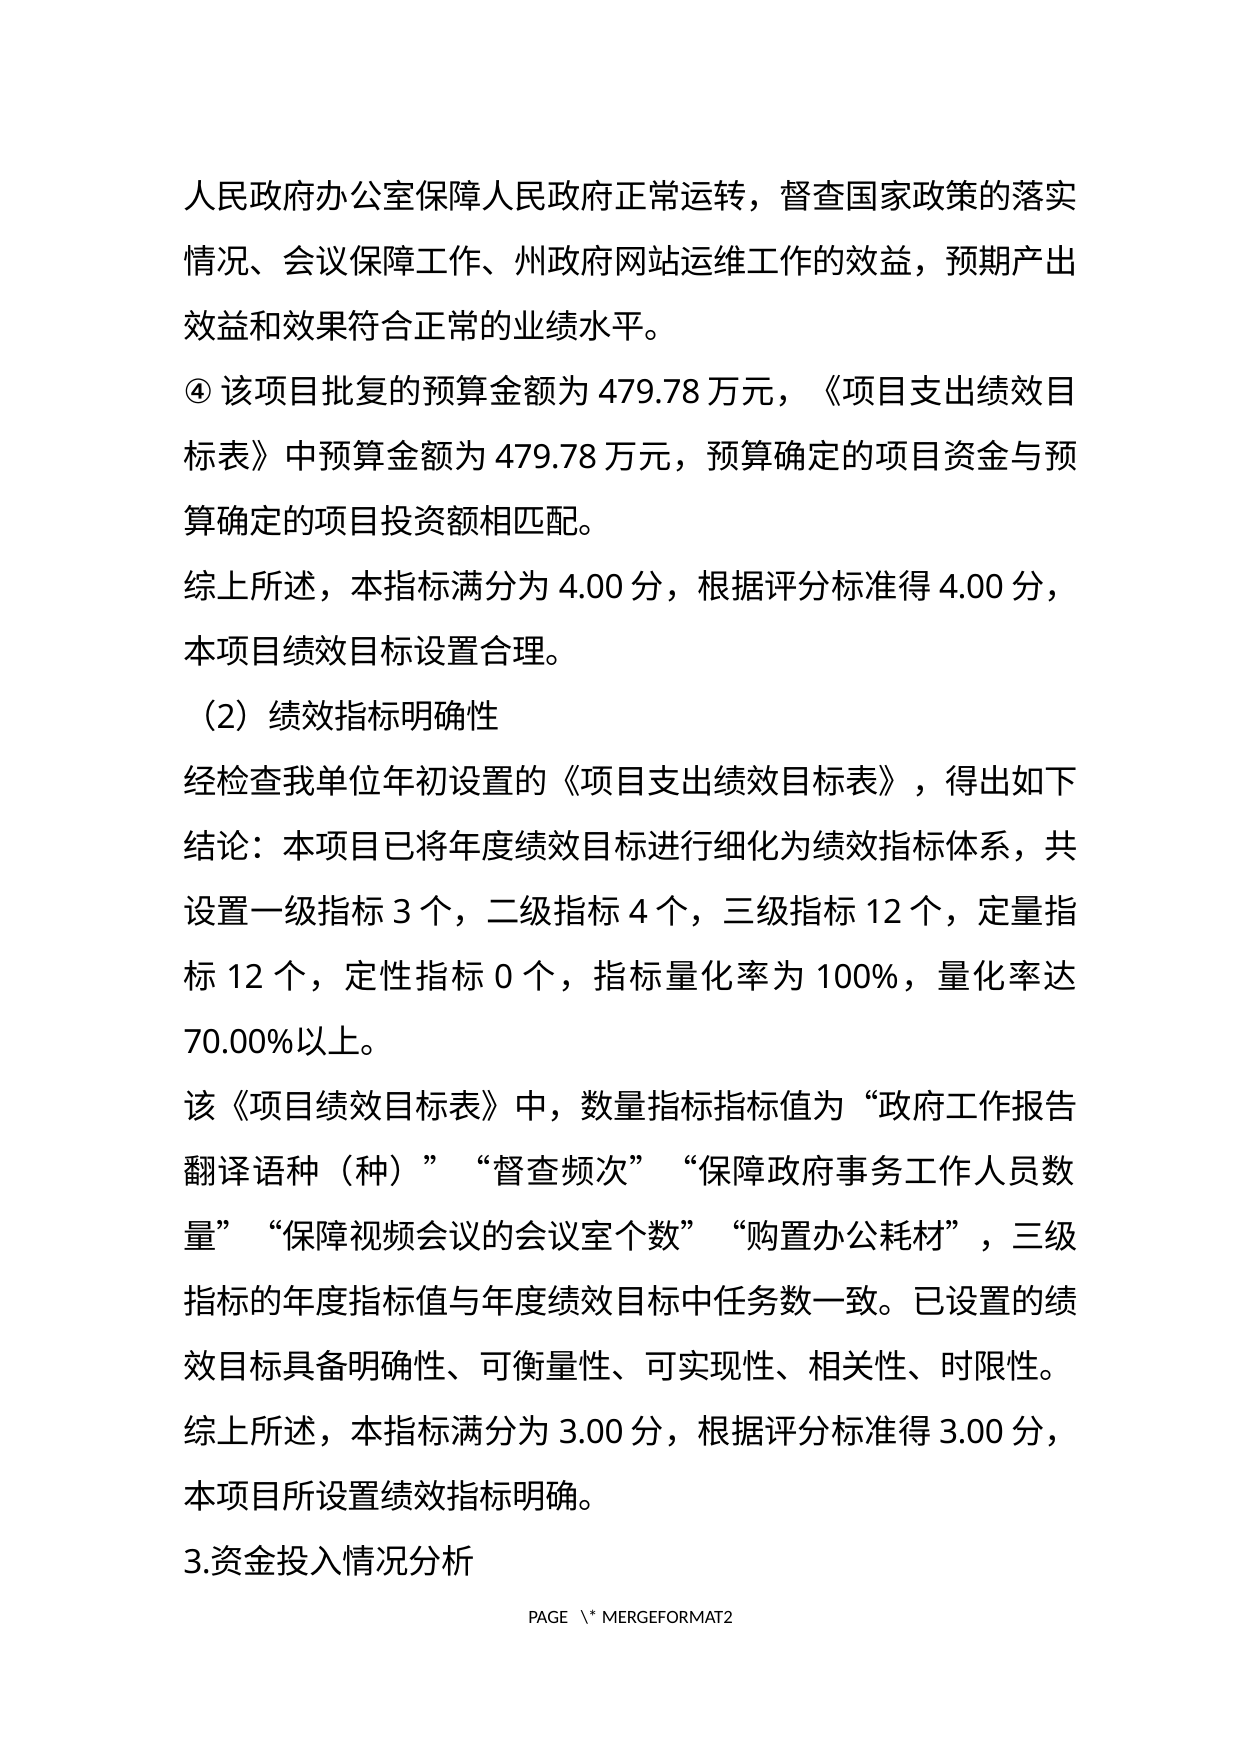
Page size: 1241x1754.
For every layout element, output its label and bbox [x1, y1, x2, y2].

text [183, 162, 1078, 1592]
